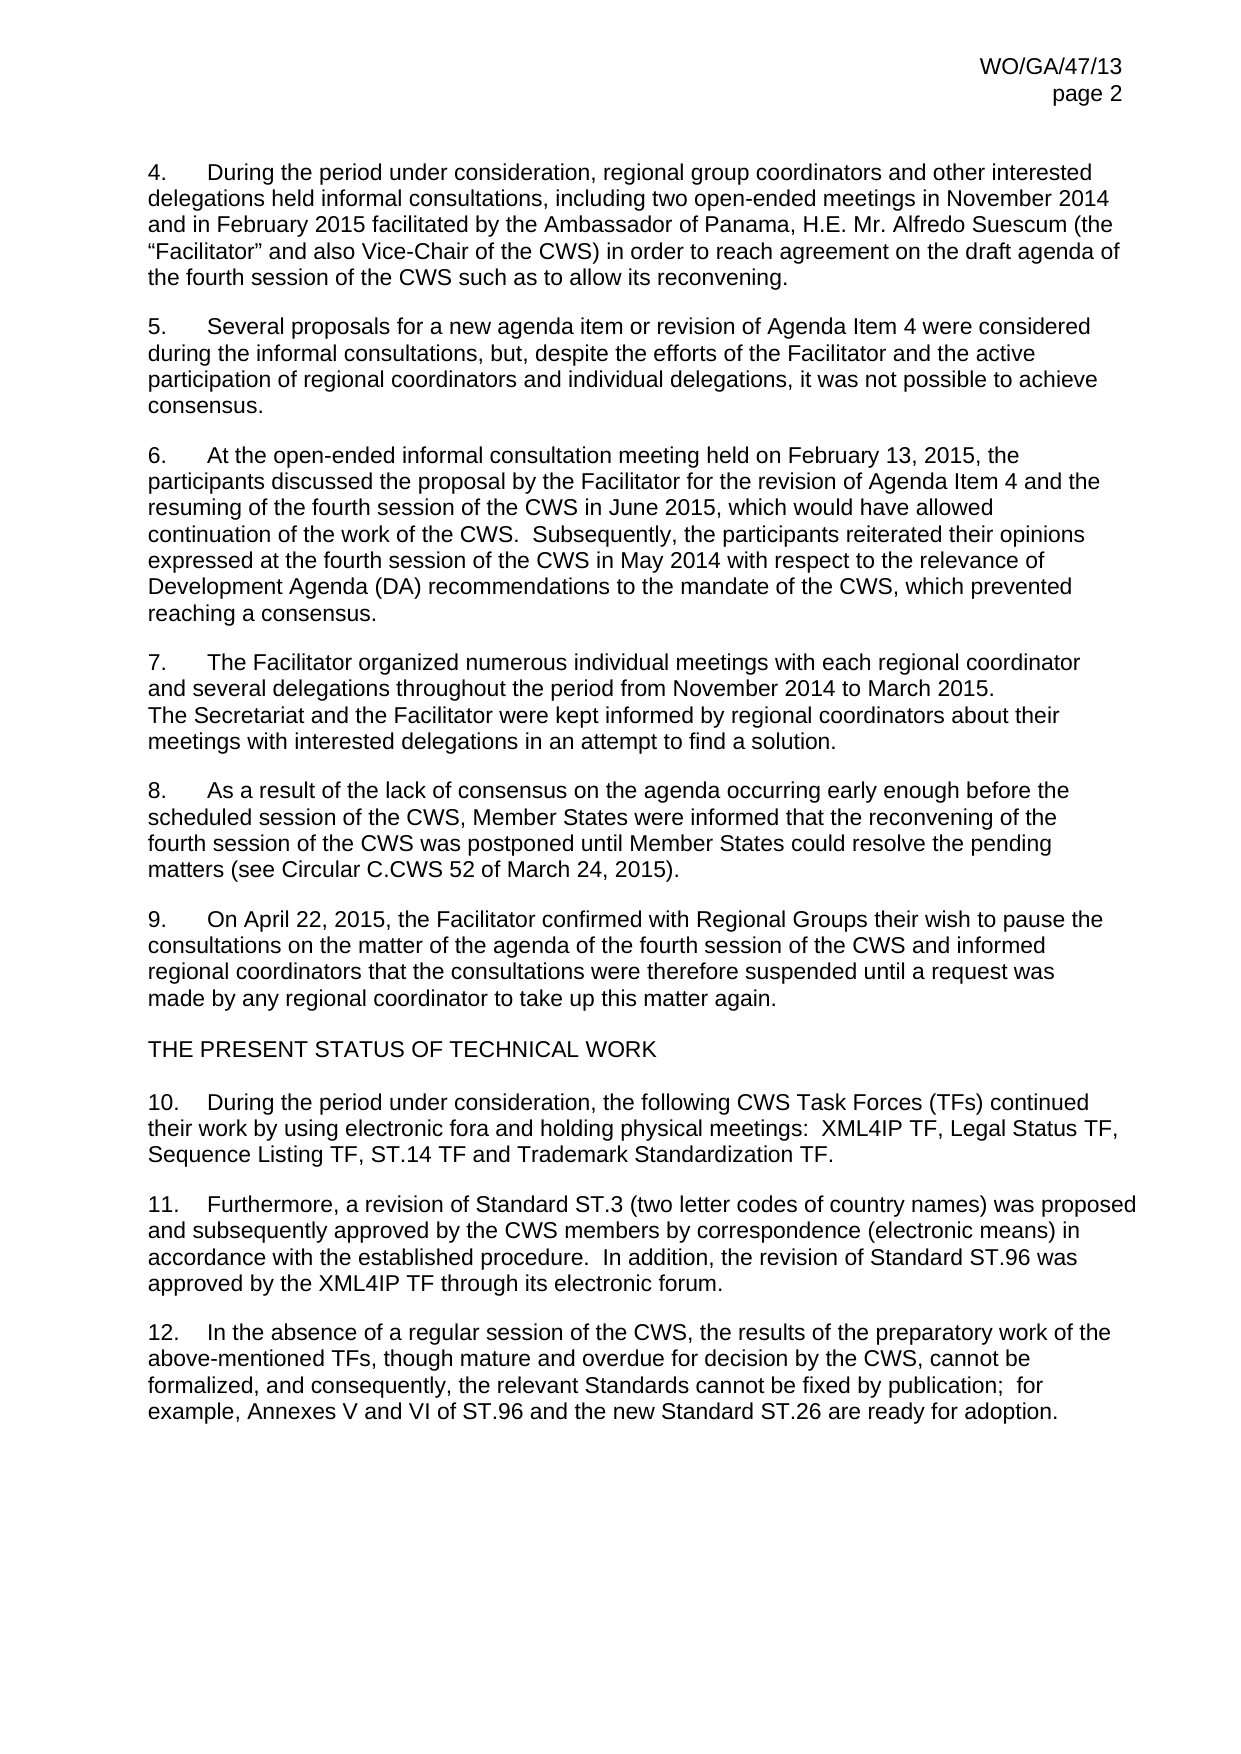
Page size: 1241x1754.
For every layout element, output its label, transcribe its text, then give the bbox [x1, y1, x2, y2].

text During the period under consideration, regional group coordinators and other interested delegations held informal consultations, including two open-ended meetings in November 2014 and in February 2015 facilitated by the Ambassador of Panama, H.E. Mr. Alfredo Suescum (the “Facilitator” and also Vice-Chair of the CWS) in order to reach agreement on the draft agenda of the fourth session of the CWS such as to allow its reconvening. [148, 158, 1122, 290]
text The Facilitator organized numerous individual meetings with each regional coordinator and several delegations throughout the period from November 2014 to March 2015. The Secretariat and the Facilitator were kept informed by regional coordinators about their meetings with interested delegations in an attempt to find a solution. [148, 649, 1122, 754]
subtitle The present status of technical work [148, 1036, 1122, 1062]
text On April 22, 2015, the Facilitator confirmed with Regional Groups their wish to pause the consultations on the matter of the agenda of the fourth session of the CWS and informed regional coordinators that the consultations were therefore suspended until a request was made by any regional coordinator to take up this matter again. [148, 906, 1107, 1011]
text During the period under consideration, the following CWS Task Forces (TFs) continued their work by using electronic fora and holding physical meetings: XML4IP TF, Legal Status TF, Sequence Listing TF, ST.14 TF and Trademark Standardization TF. [148, 1089, 1122, 1168]
text Furthermore, a revision of Standard ST.3 (two letter codes of country names) was proposed and subsequently approved by the CWS members by correspondence (electronic means) in accordance with the established procedure. In addition, the revision of Standard ST.96 was approved by the XML4IP TF through its electronic forum. [148, 1191, 1137, 1296]
text At the open-ended informal consultation meeting held on February 13, 2015, the participants discussed the proposal by the Facilitator for the revision of Agenda Item 4 and the resuming of the fourth session of the CWS in June 2015, which would have allowed continuation of the work of the CWS. Subsequently, the participants reiterated their opinions expressed at the fourth session of the CWS in May 2014 with respect to the relevance of Development Agenda (DA) recommendations to the mandate of the CWS, which prevented reaching a consensus. [148, 442, 1122, 626]
text Several proposals for a new agenda item or revision of Agenda Item 4 were considered during the informal consultations, but, despite the efforts of the Facilitator and the active participation of regional coordinators and individual delegations, it was not possible to achieve consensus. [148, 313, 1107, 419]
text In the absence of a regular session of the CWS, the results of the preparatory work of the above-mentioned TFs, though mature and overdue for decision by the CWS, cannot be formalized, and consequently, the relevant Standards cannot be fixed by publication; for example, Annexes V and VI of ST.96 and the new Standard ST.26 are ready for adoption. [148, 1319, 1122, 1424]
text As a result of the lack of consensus on the agenda occurring early enough before the scheduled session of the CWS, Member States were informed that the reconvening of the fourth session of the CWS was postponed until Member States could resolve the pending matters (see Circular C.CWS 52 of March 24, 2015). [148, 777, 1107, 883]
